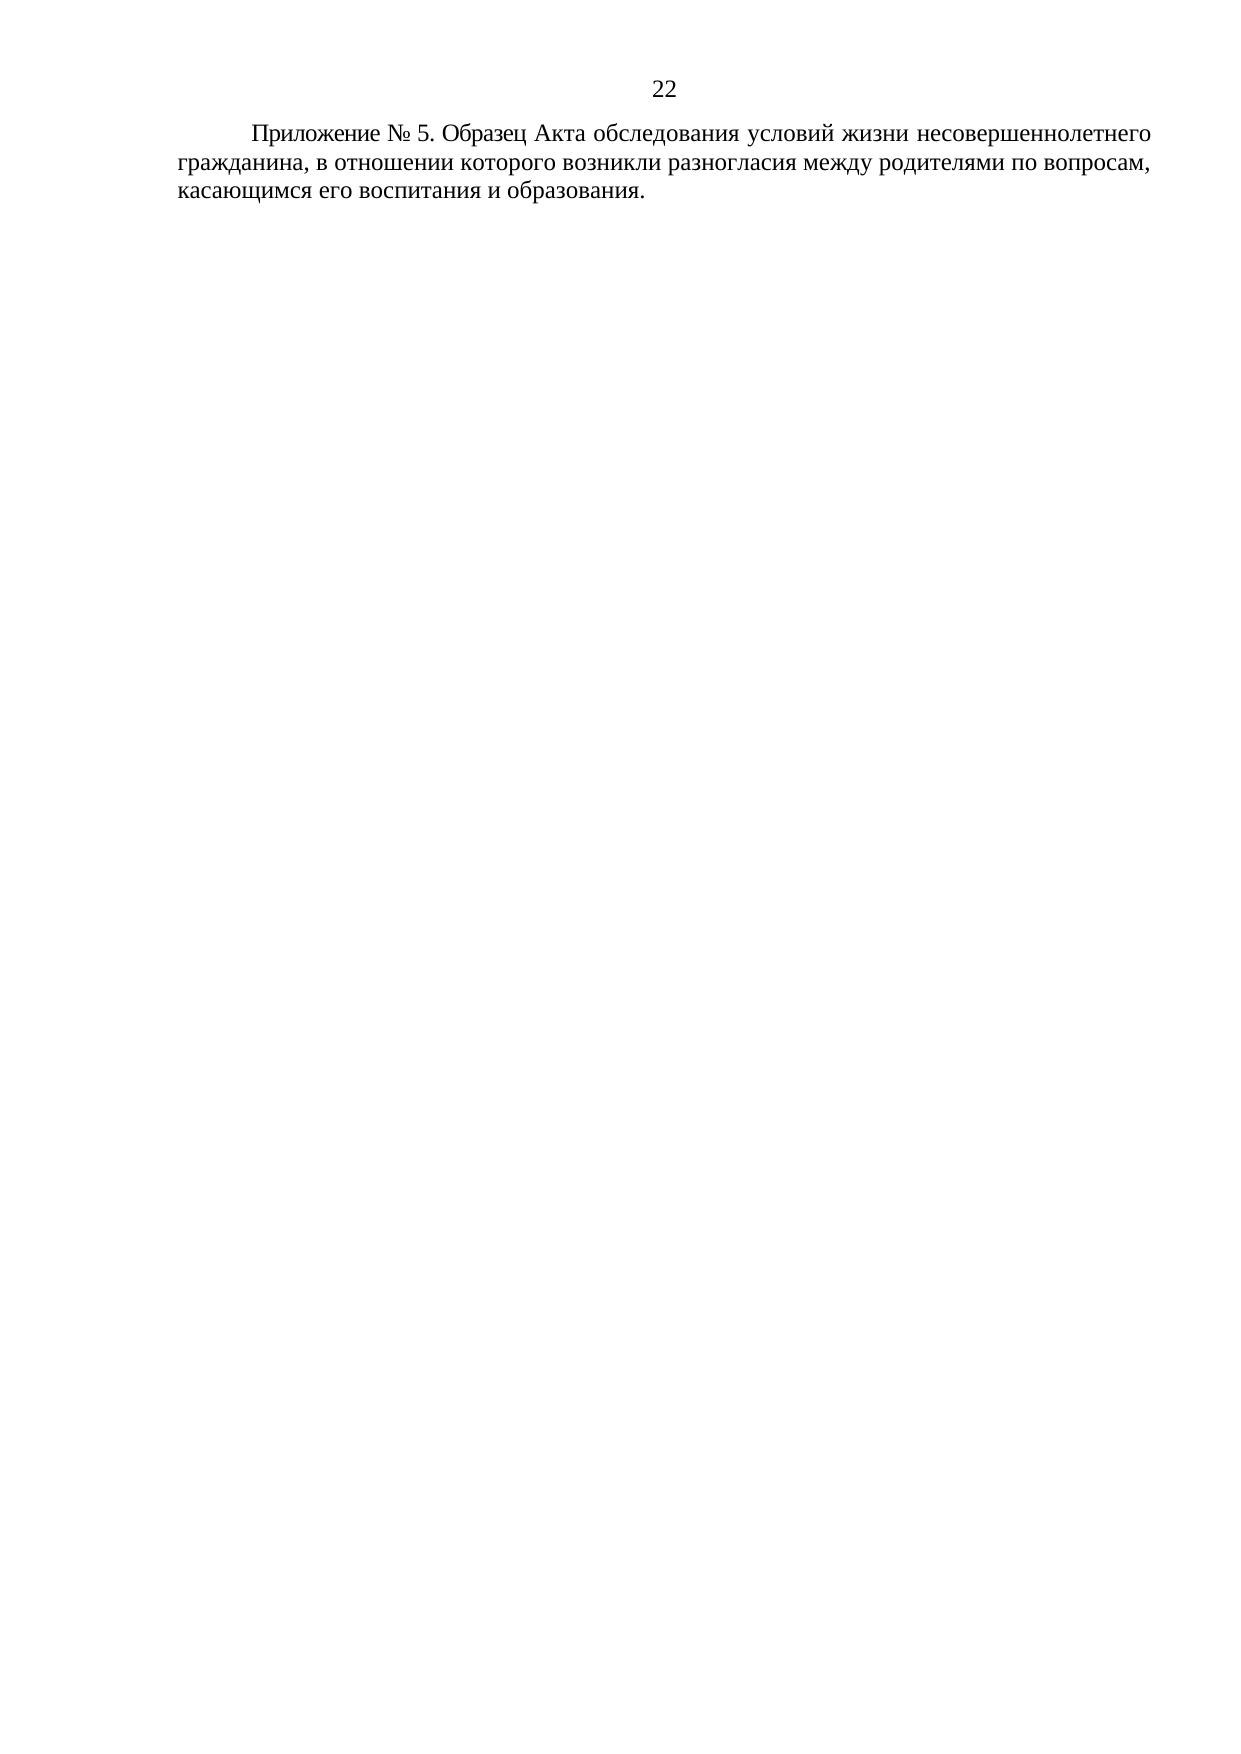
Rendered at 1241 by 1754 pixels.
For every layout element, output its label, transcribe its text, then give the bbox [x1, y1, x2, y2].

text Приложение № 5. Образец Акта обследования условий жизни несовершеннолетнего гражданина, в отношении которого возникли разногласия между родителями по вопросам, касающимся его воспитания и образования. [177, 118, 1152, 204]
